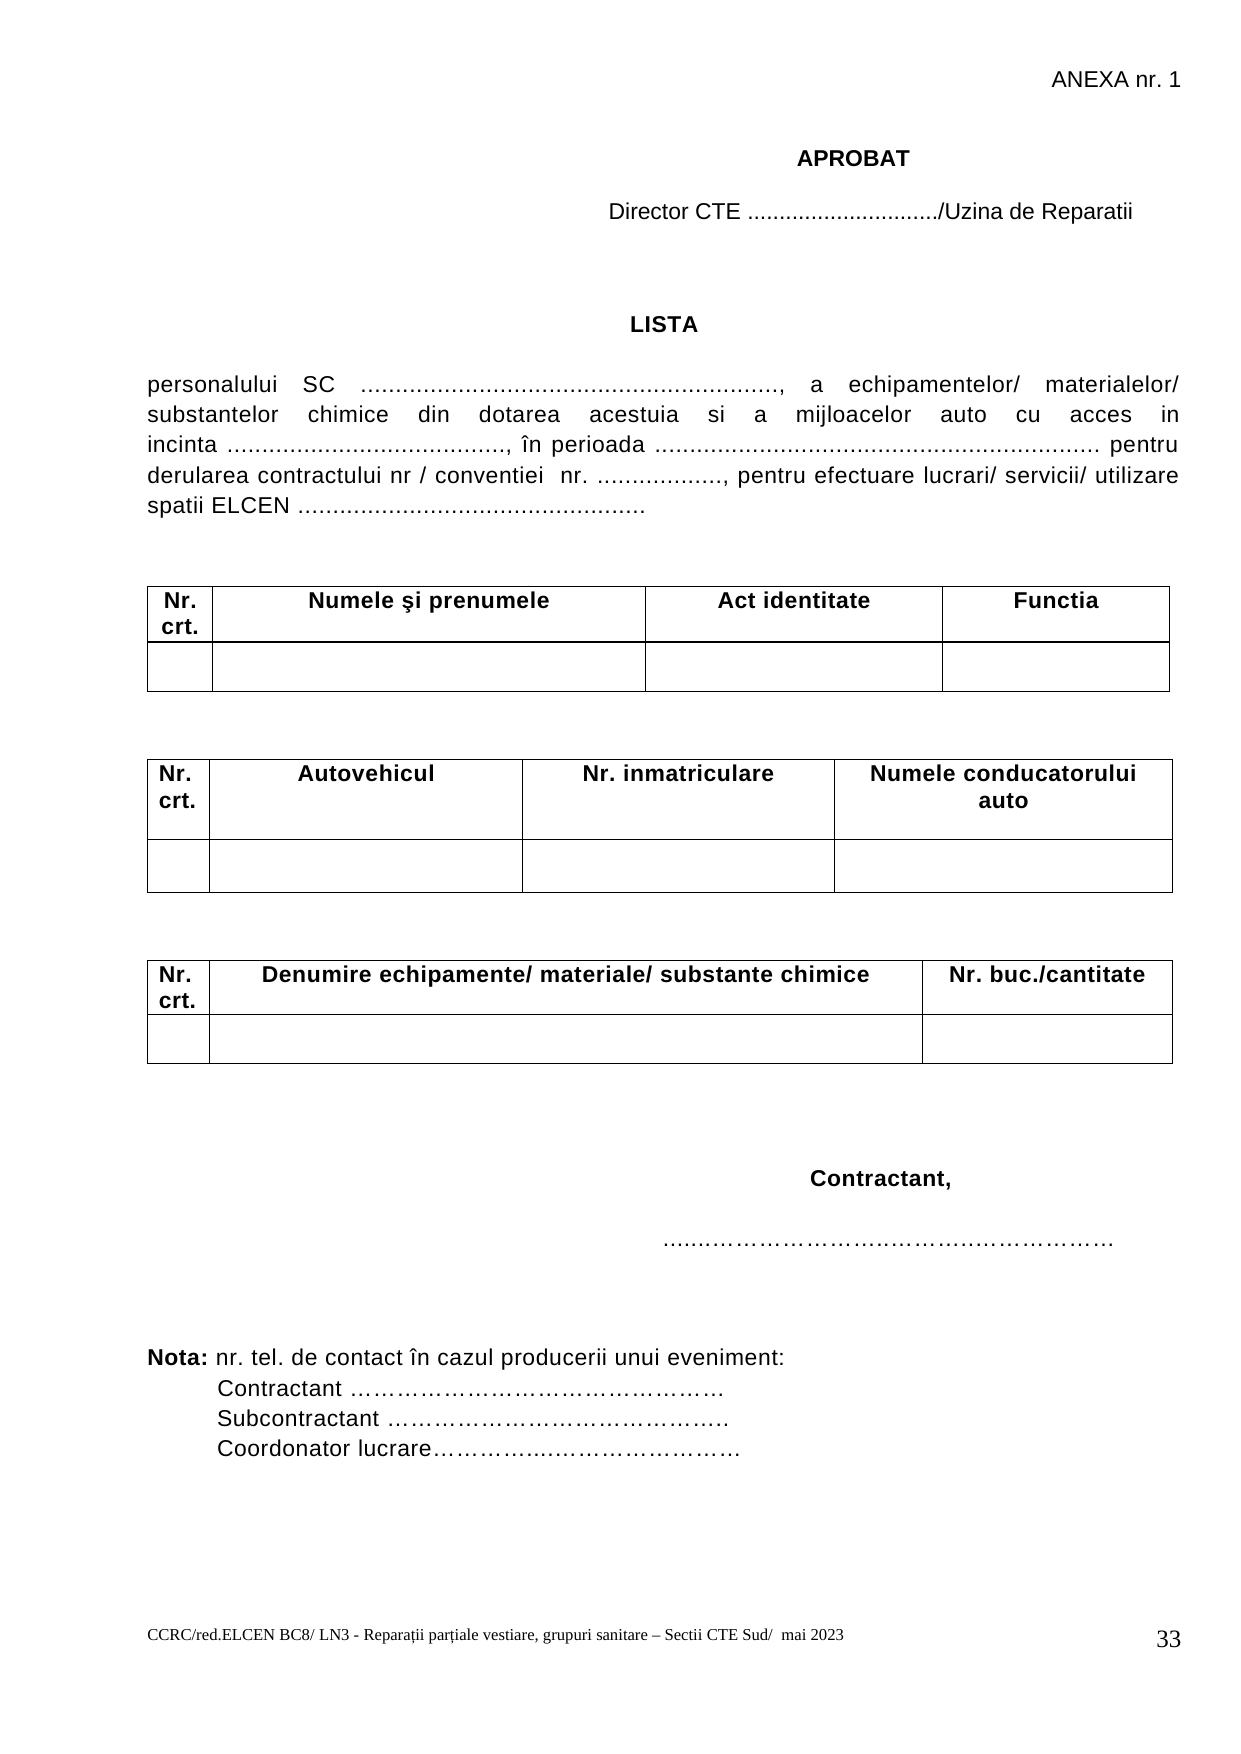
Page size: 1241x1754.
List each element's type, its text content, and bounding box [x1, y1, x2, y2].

table_cell [943, 643, 1169, 691]
table_header Autovehicul [210, 760, 522, 839]
table_cell [923, 1015, 1172, 1063]
table_header Nr. inmatriculare [523, 760, 834, 839]
table_header Denumire echipamente/ materiale/ substante chimice [210, 961, 922, 1013]
table_cell [523, 840, 834, 892]
text LISTA [147, 311, 1181, 337]
text Coordonator lucrare…………....…………………… [147, 1435, 1181, 1461]
table_cell [213, 643, 645, 691]
table_header Act identitate [646, 587, 942, 641]
table_cell [148, 1015, 209, 1063]
table_header Nr. crt. [148, 587, 212, 641]
table_header Numele conducatorului auto [835, 760, 1172, 839]
table_cell [646, 643, 942, 691]
table_cell [148, 840, 209, 892]
text .......…………………..………..……………… [597, 1191, 1181, 1251]
text APROBAT [147, 145, 1181, 172]
table_header Nr. crt. [148, 760, 209, 839]
table_header Numele şi prenumele [213, 587, 645, 641]
table_header Functia [943, 587, 1169, 641]
table_cell [210, 840, 522, 892]
table_cell [148, 643, 212, 691]
text Subcontractant …………………………………….. [147, 1405, 1181, 1431]
table_cell [210, 1015, 922, 1063]
text Contractant, [147, 1164, 1181, 1191]
table_cell [835, 840, 1172, 892]
text Contractant ………………………………………… [147, 1374, 1181, 1401]
table_header Nr. crt. [148, 961, 209, 1013]
table_header Nr. buc./cantitate [923, 961, 1172, 1013]
text Nota: nr. tel. de contact în cazul producerii unui eveniment: [147, 1344, 1181, 1371]
text personalului SC ............................................................, a echipamentelor/ materialelor/ substantelor chimice din dotarea acestuia si a mijloacelor auto cu acces in incinta ........................................, în perioada ................................................................ pentru derularea contractului nr / conventiei nr. .................., pentru efectuare lucrari/ servicii/ utilizare spatii ELCEN .................................................. [147, 371, 1181, 518]
text ANEXA nr. 1 [147, 66, 1181, 92]
text Director CTE ............................../Uzina de Reparatii [147, 198, 1181, 224]
